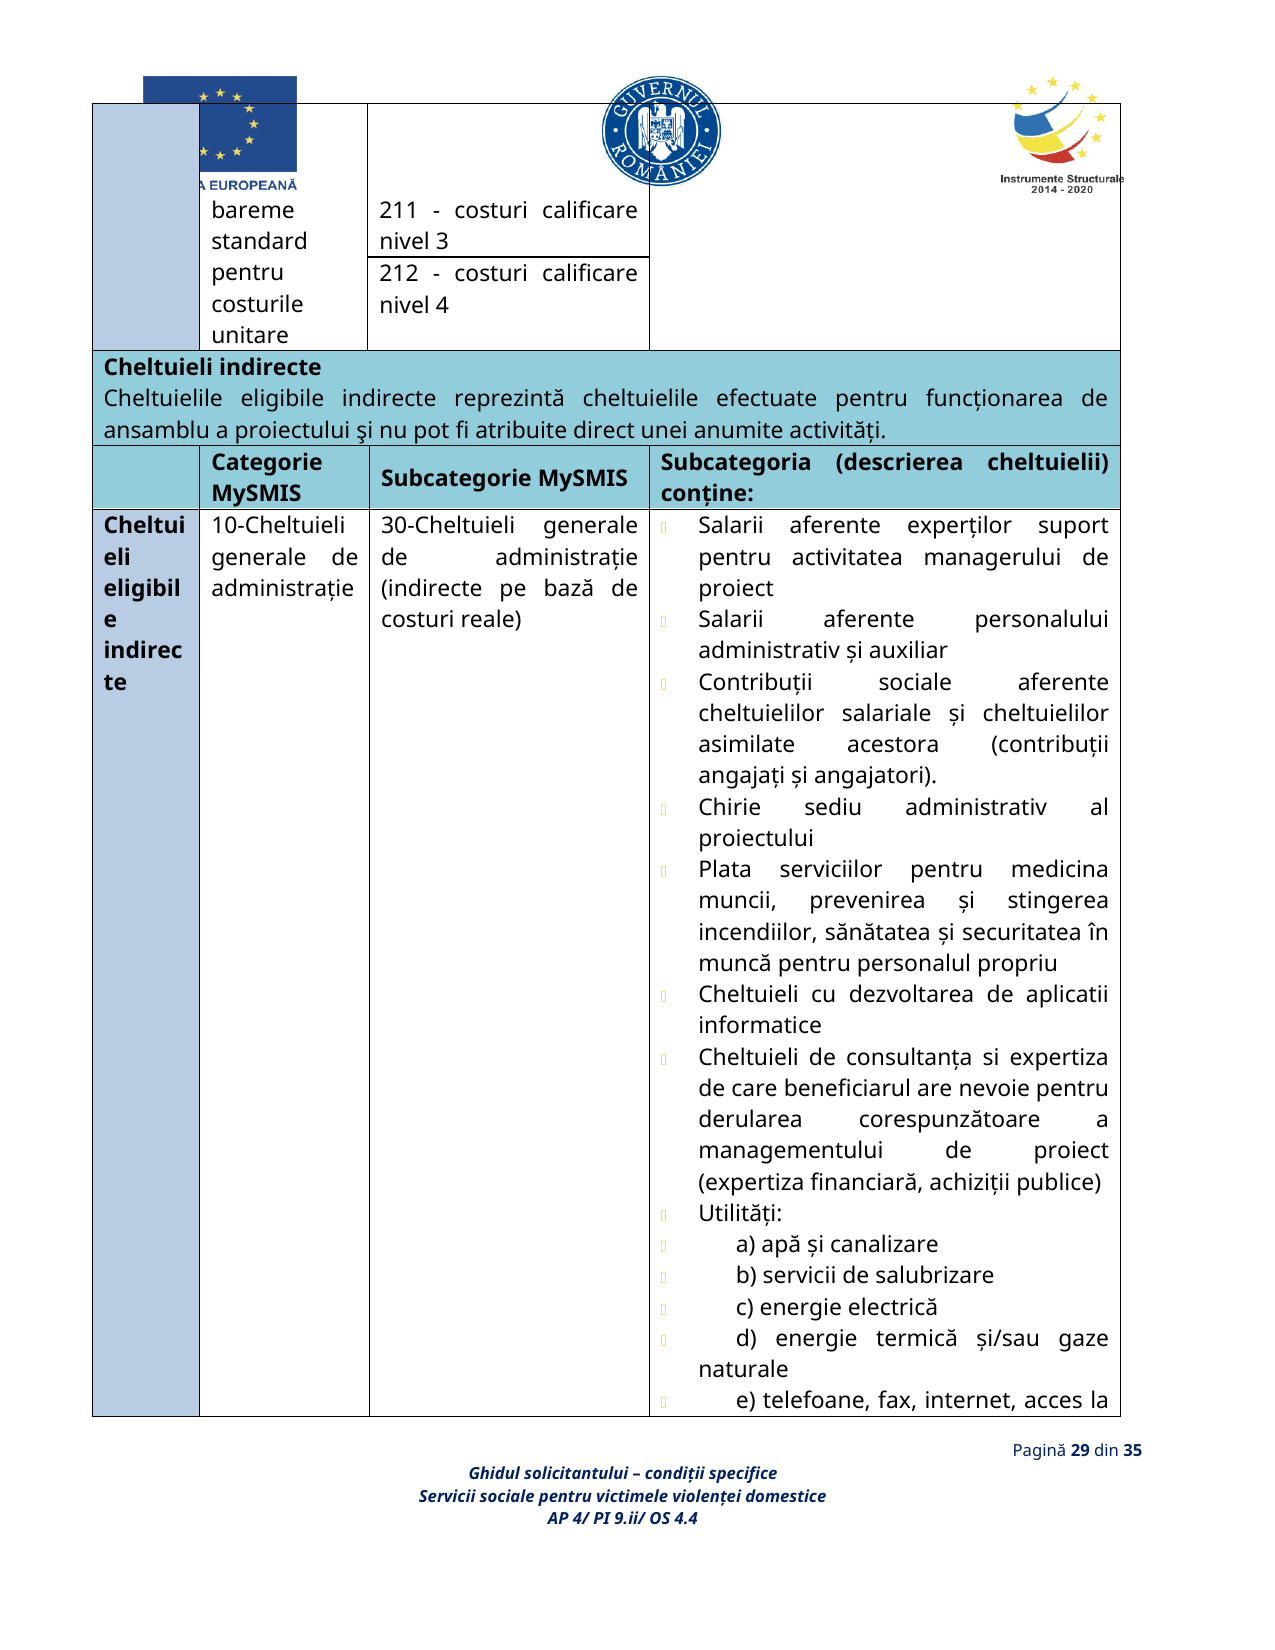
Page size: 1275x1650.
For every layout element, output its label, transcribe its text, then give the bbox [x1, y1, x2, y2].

table_cell [93, 104, 199, 350]
table_cell Categorie MySMIS [200, 446, 369, 508]
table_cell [200, 510, 369, 1416]
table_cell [93, 510, 199, 1416]
table_cell Cheltuieli indirecte Cheltuielile eligibile indirecte reprezintă cheltuielile efectuate pentru funcționarea de ansamblu a proiectului şi nu pot fi atribuite direct unei anumite activități. [93, 351, 1120, 445]
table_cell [200, 104, 367, 350]
table_cell Subcategoria (descrierea cheltuielii) conține: [650, 446, 1120, 508]
picture [600, 74, 722, 103]
table_cell 212 - costuri calificare nivel 4 [368, 258, 649, 350]
table_cell [650, 104, 1120, 350]
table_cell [370, 510, 649, 1416]
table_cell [650, 510, 1120, 1416]
table_cell 211 - costuri calificare nivel 3 [368, 104, 649, 256]
table_cell [93, 446, 199, 508]
table_cell Subcategorie MySMIS [370, 446, 649, 508]
picture [143, 76, 297, 103]
picture [1001, 76, 1124, 193]
